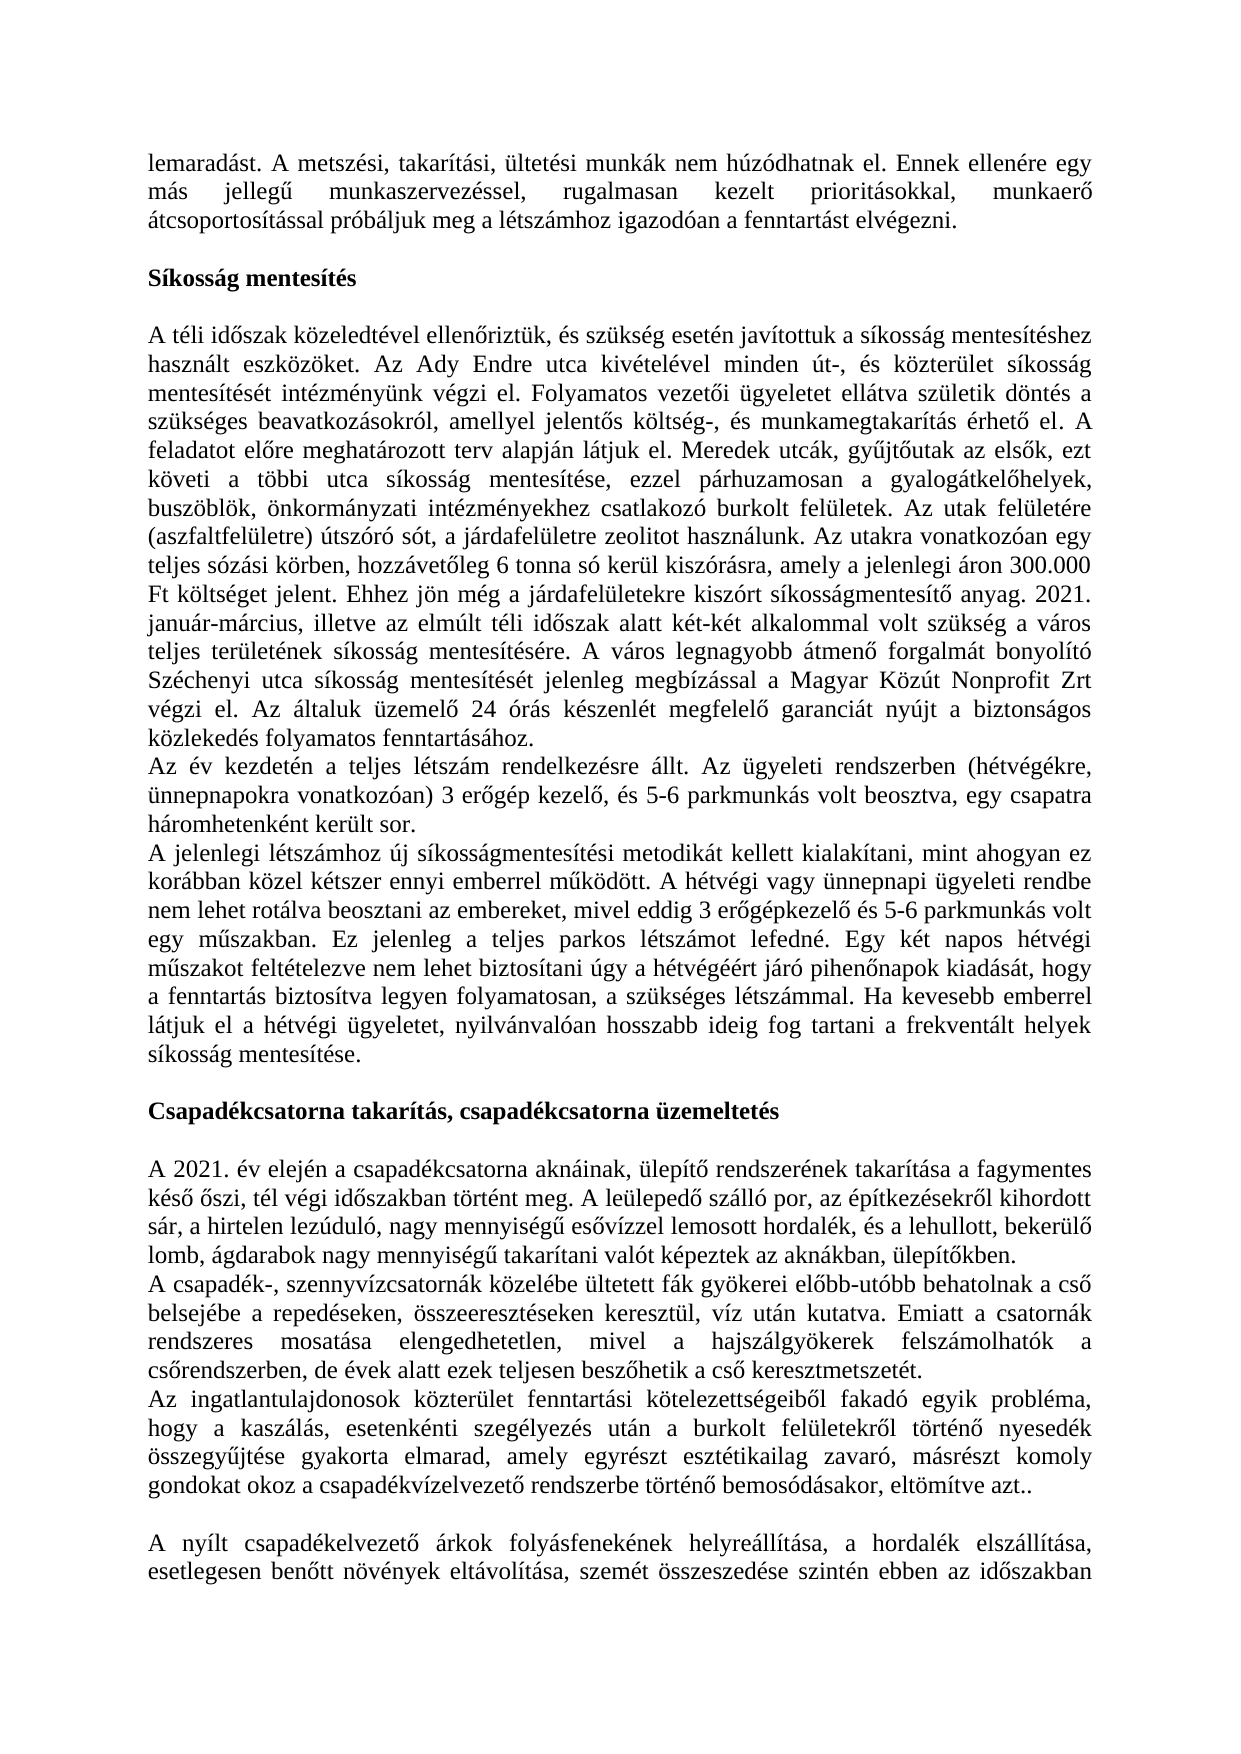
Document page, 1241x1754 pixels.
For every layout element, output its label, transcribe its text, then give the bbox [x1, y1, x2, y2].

text Síkosság mentesítés [148, 263, 1093, 291]
text Az év kezdetén a teljes létszám rendelkezésre állt. Az ügyeleti rendszerben (hétvégékre, ünnepnapokra vonatkozóan) 3 erőgép kezelő, és 5-6 parkmunkás volt beosztva, egy csapatra háromhetenként került sor. [148, 751, 1093, 838]
text A jelenlegi létszámhoz új síkosságmentesítési metodikát kellett kialakítani, mint ahogyan ez korábban közel kétszer ennyi emberrel működött. A hétvégi vagy ünnepnapi ügyeleti rendbe nem lehet rotálva beosztani az embereket, mivel eddig 3 erőgépkezelő és 5-6 parkmunkás volt egy műszakban. Ez jelenleg a teljes parkos létszámot lefedné. Egy két napos hétvégi műszakot feltételezve nem lehet biztosítani úgy a hétvégéért járó pihenőnapok kiadását, hogy a fenntartás biztosítva legyen folyamatosan, a szükséges létszámmal. Ha kevesebb emberrel látjuk el a hétvégi ügyeletet, nyilvánvalóan hosszabb ideig fog tartani a frekventált helyek síkosság mentesítése. [148, 838, 1093, 1068]
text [148, 1528, 1093, 1585]
text Csapadékcsatorna takarítás, csapadékcsatorna üzemeltetés [148, 1096, 1093, 1125]
text A csapadék-, szennyvízcsatornák közelébe ültetett fák gyökerei előbb-utóbb behatolnak a cső belsejébe a repedéseken, összeeresztéseken keresztül, víz után kutatva. Emiatt a csatornák rendszeres mosatása elengedhetetlen, mivel a hajszálgyökerek felszámolhatók a csőrendszerben, de évek alatt ezek teljesen beszőhetik a cső keresztmetszetét. [148, 1269, 1093, 1384]
text A 2021. év elején a csapadékcsatorna aknáinak, ülepítő rendszerének takarítása a fagymentes késő őszi, tél végi időszakban történt meg. A leülepedő szálló por, az építkezésekről kihordott sár, a hirtelen lezúduló, nagy mennyiségű esővízzel lemosott hordalék, és a lehullott, bekerülő lomb, ágdarabok nagy mennyiségű takarítani valót képeztek az aknákban, ülepítőkben. [148, 1154, 1093, 1269]
text A téli időszak közeledtével ellenőriztük, és szükség esetén javítottuk a síkosság mentesítéshez használt eszközöket. Az Ady Endre utca kivételével minden út-, és közterület síkosság mentesítését intézményünk végzi el. Folyamatos vezetői ügyeletet ellátva születik döntés a szükséges beavatkozásokról, amellyel jelentős költség-, és munkamegtakarítás érhető el. A feladatot előre meghatározott terv alapján látjuk el. Meredek utcák, gyűjtőutak az elsők, ezt követi a többi utca síkosság mentesítése, ezzel párhuzamosan a gyalogátkelőhelyek, buszöblök, önkormányzati intézményekhez csatlakozó burkolt felületek. Az utak felületére (aszfaltfelületre) útszóró sót, a járdafelületre zeolitot használunk. Az utakra vonatkozóan egy teljes sózási körben, hozzávetőleg 6 tonna só kerül kiszórásra, amely a jelenlegi áron 300.000 Ft költséget jelent. Ehhez jön még a járdafelületekre kiszórt síkosságmentesítő anyag. 2021. január-március, illetve az elmúlt téli időszak alatt két-két alkalommal volt szükség a város teljes területének síkosság mentesítésére. A város legnagyobb átmenő forgalmát bonyolító Széchenyi utca síkosság mentesítését jelenleg megbízással a Magyar Közút Nonprofit Zrt végzi el. Az általuk üzemelő 24 órás készenlét megfelelő garanciát nyújt a biztonságos közlekedés folyamatos fenntartásához. [148, 320, 1093, 751]
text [148, 148, 1093, 234]
text Az ingatlantulajdonosok közterület fenntartási kötelezettségeiből fakadó egyik probléma, hogy a kaszálás, esetenkénti szegélyezés után a burkolt felületekről történő nyesedék összegyűjtése gyakorta elmarad, amely egyrészt esztétikailag zavaró, másrészt komoly gondokat okoz a csapadékvízelvezető rendszerbe történő bemosódásakor, eltömítve azt.. [148, 1384, 1093, 1499]
